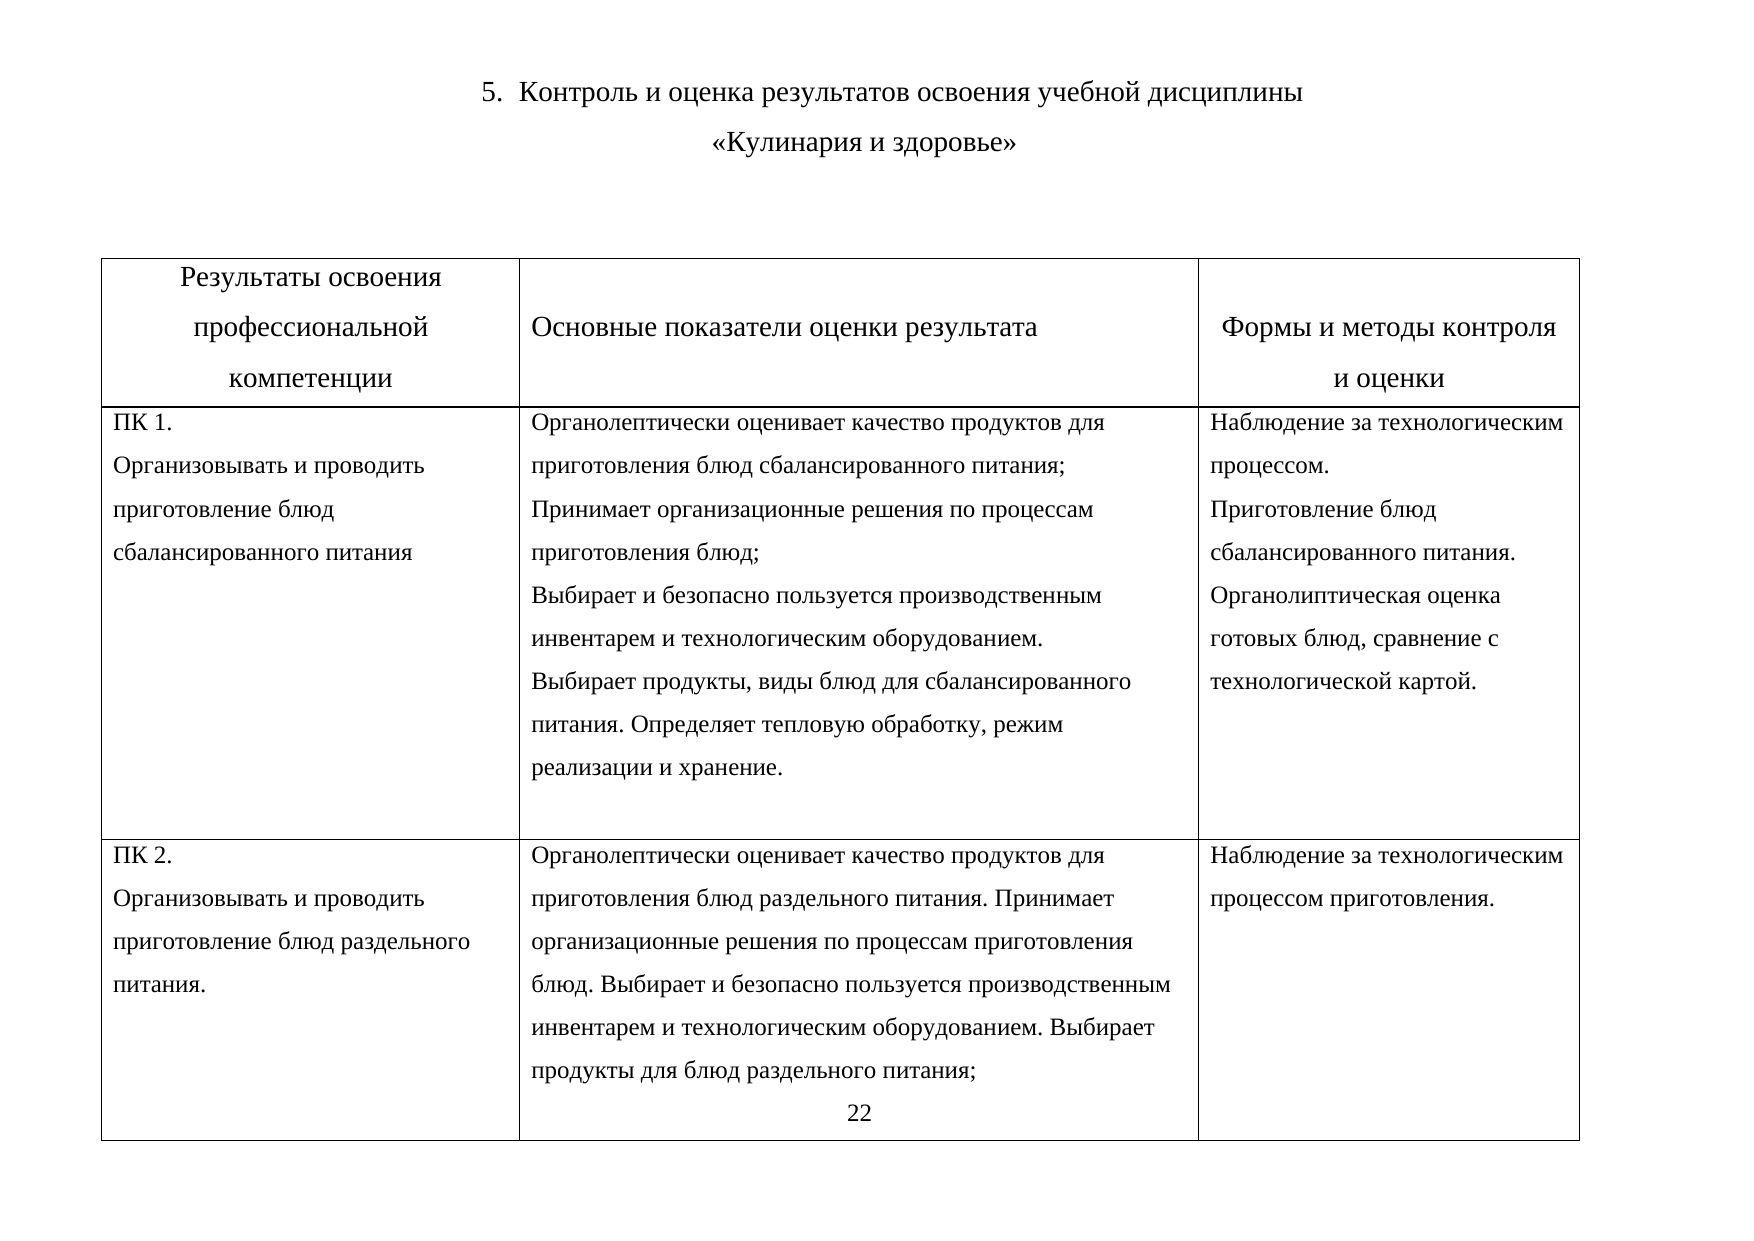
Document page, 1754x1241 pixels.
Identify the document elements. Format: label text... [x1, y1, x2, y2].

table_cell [1199, 840, 1579, 1140]
table_cell Органолептически оценивает качество продуктов для приготовления блюд сбалансированного питания; Принимает организационные решения по процессам приготовления блюд; Выбирает и безопасно пользуется производственным инвентарем и технологическим оборудованием. Выбирает продукты, виды блюд для сбалансированного питания. Определяет тепловую обработку, режим реализации и хранение. [520, 408, 1198, 839]
list Контроль и оценка результатов освоения учебной дисциплины [149, 74, 1636, 107]
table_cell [520, 840, 1198, 1140]
list «Кулинария и здоровье» [186, 124, 1636, 158]
table_header Основные показатели оценки результата [520, 259, 1198, 406]
table_header Результаты освоения профессиональной компетенции [102, 259, 519, 406]
table_cell Наблюдение за технологическим процессом. Приготовление блюд сбалансированного питания. Органолиптическая оценка готовых блюд, сравнение с технологической картой. [1199, 408, 1579, 839]
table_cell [102, 840, 519, 1140]
table_cell ПК 1. Организовывать и проводить приготовление блюд сбалансированного питания [102, 408, 519, 839]
table_header Формы и методы контроля и оценки [1199, 259, 1579, 406]
